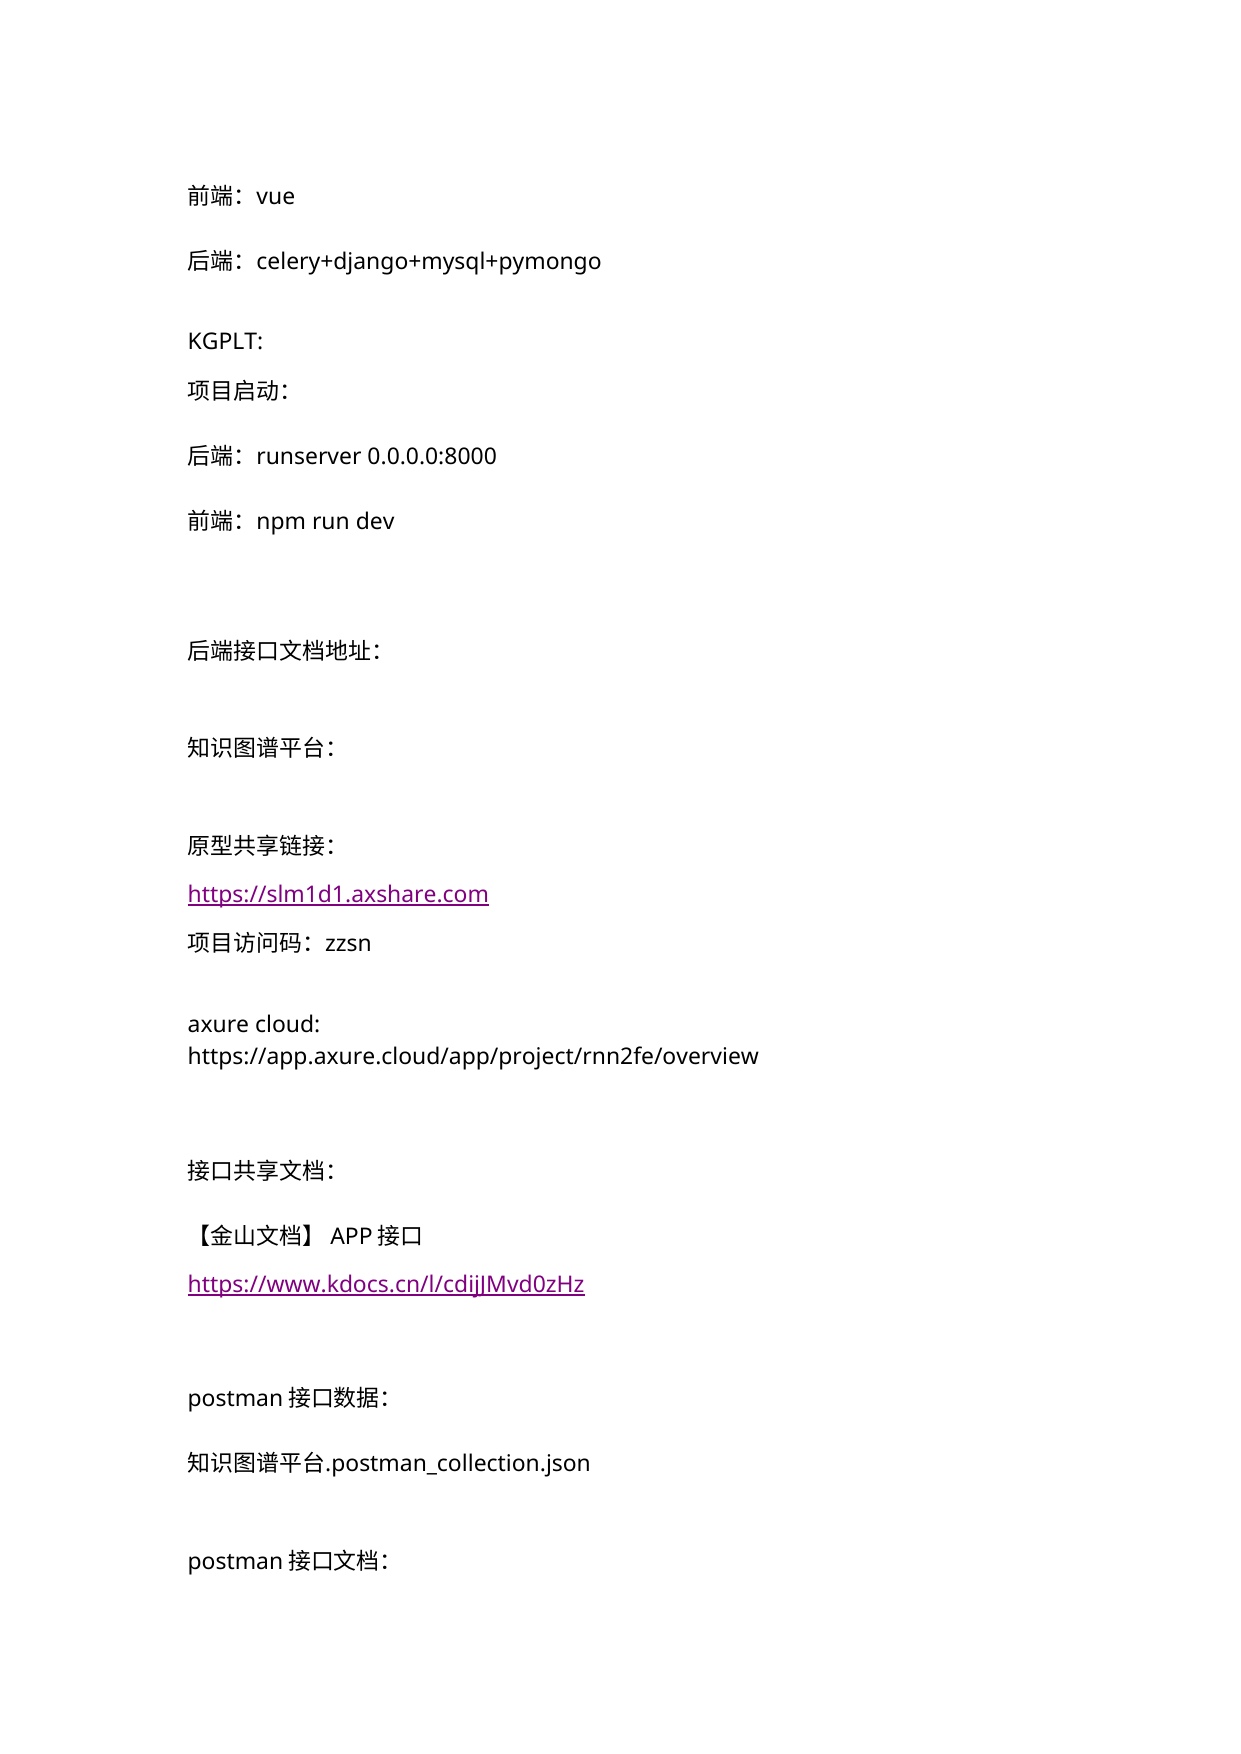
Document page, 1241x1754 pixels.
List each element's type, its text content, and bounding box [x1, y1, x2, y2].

text https://app.axure.cloud/app/project/rnn2fe/overview [187, 1039, 1053, 1072]
text 项目启动： [187, 357, 1053, 422]
text postman接口数据： [187, 1364, 1053, 1429]
text 知识图谱平台.postman_collection.json [187, 1429, 1053, 1494]
text 项目访问码：zzsn [187, 909, 1053, 974]
text https://www.kdocs.cn/l/cdijJMvd0zHz [187, 1267, 1053, 1299]
text 后端：celery+django+mysql+pymongo [187, 227, 1053, 292]
text KGPLT: [187, 324, 1053, 357]
text 【金山文档】 APP接口 [187, 1202, 1053, 1267]
text 前端：npm run dev [187, 487, 1053, 552]
text 知识图谱平台： [187, 714, 1053, 779]
text 后端接口文档地址： [187, 617, 1053, 682]
text 后端：runserver 0.0.0.0:8000 [187, 422, 1053, 487]
text 接口共享文档： [187, 1137, 1053, 1202]
text https://slm1d1.axshare.com [187, 877, 1053, 909]
text 前端：vue [187, 162, 1053, 227]
text 原型共享链接： [187, 812, 1053, 877]
text axure cloud: [187, 1007, 1053, 1039]
text postman接口文档： [187, 1527, 1053, 1592]
